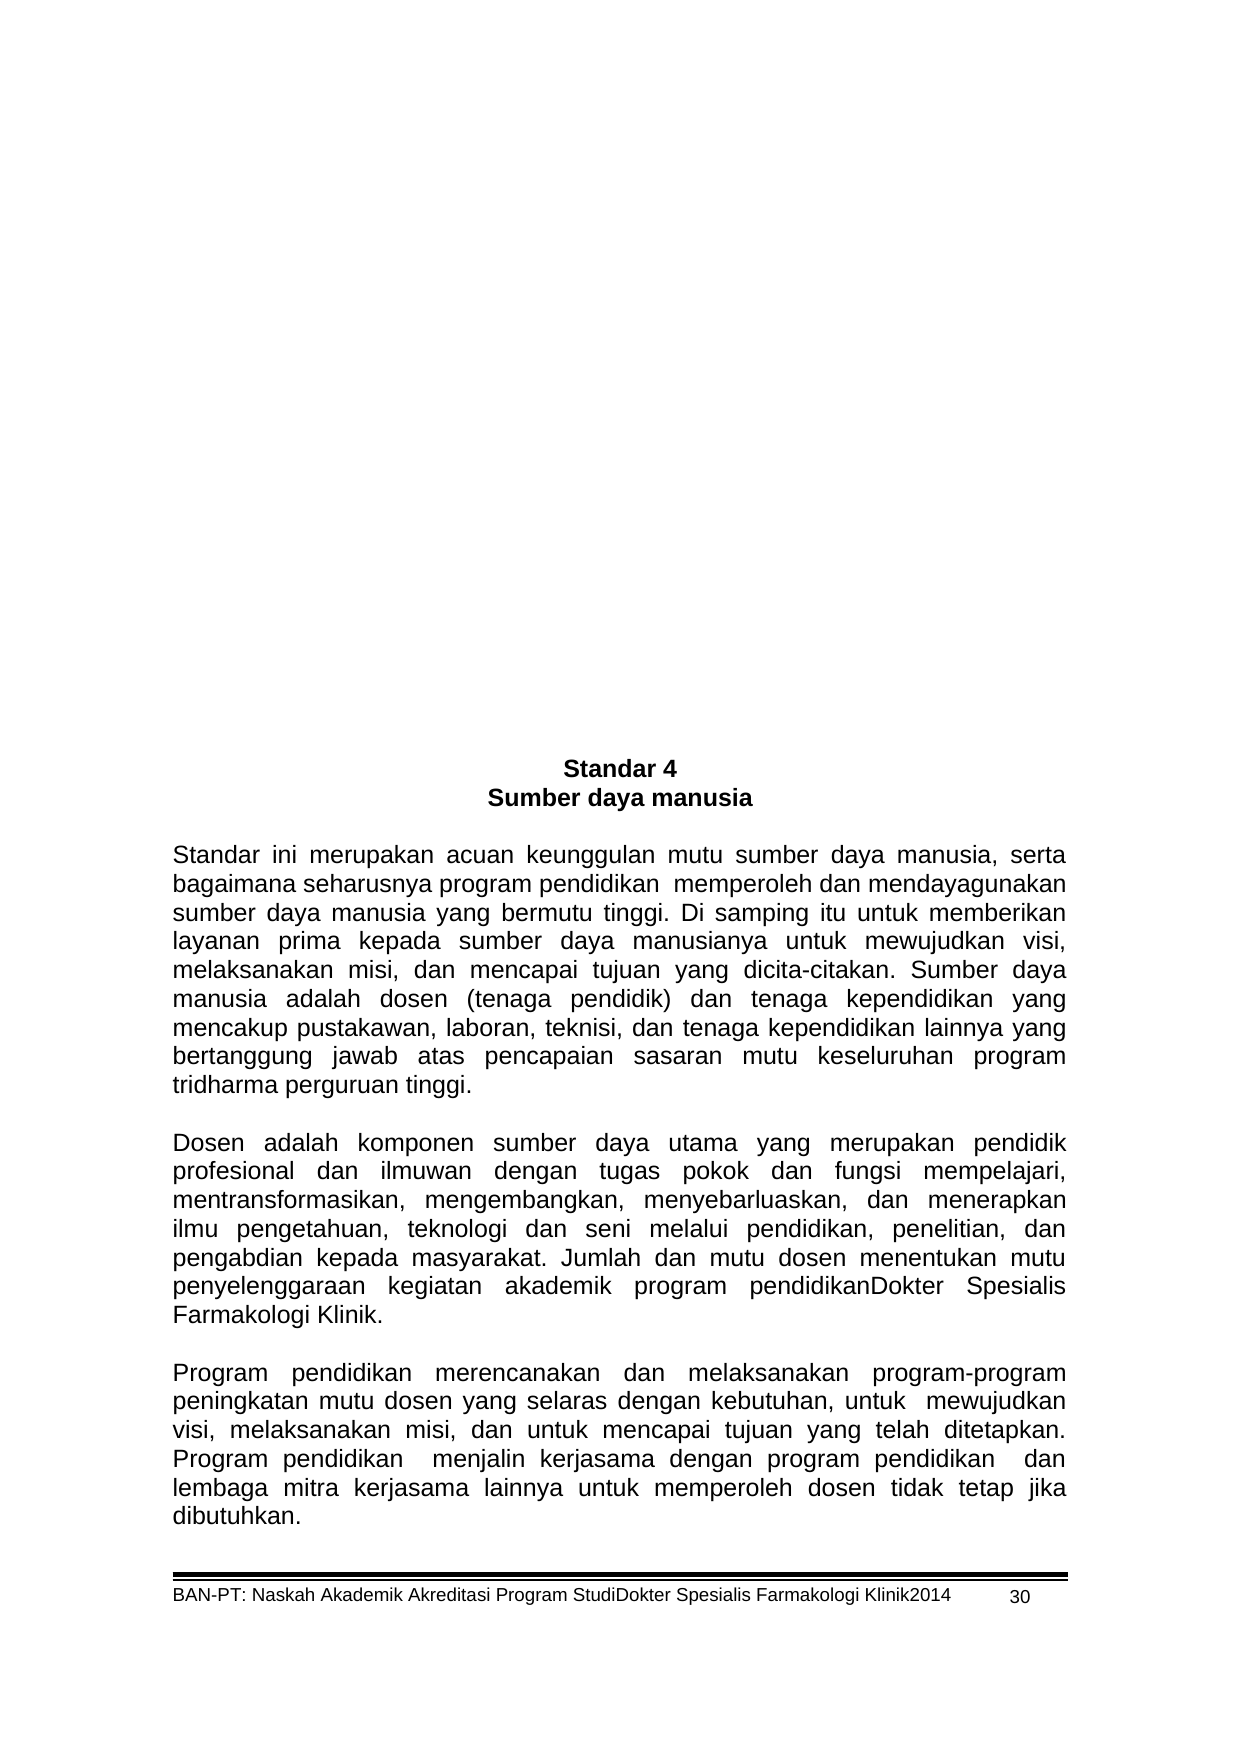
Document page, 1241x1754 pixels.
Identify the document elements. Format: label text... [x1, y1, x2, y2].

text Program pendidikan merencanakan dan melaksanakan program-program peningkatan mutu dosen yang selaras dengan kebutuhan, untuk mewujudkan visi, melaksanakan misi, dan untuk mencapai tujuan yang telah ditetapkan. Program pendidikan menjalin kerjasama dengan program pendidikan dan lembaga mitra kerjasama lainnya untuk memperoleh dosen tidak tetap jika dibutuhkan. [172, 1357, 1068, 1530]
subtitle Sumber daya manusia [172, 782, 1068, 811]
text Dosen adalah komponen sumber daya utama yang merupakan pendidik profesional dan ilmuwan dengan tugas pokok dan fungsi mempelajari, mentransformasikan, mengembangkan, menyebarluaskan, dan menerapkan ilmu pengetahuan, teknologi dan seni melalui pendidikan, penelitian, dan pengabdian kepada masyarakat. Jumlah dan mutu dosen menentukan mutu penyelenggaraan kegiatan akademik program pendidikanDokter Spesialis Farmakologi Klinik. [172, 1127, 1068, 1329]
subtitle Standar 4 [172, 754, 1068, 782]
text Standar ini merupakan acuan keunggulan mutu sumber daya manusia, serta bagaimana seharusnya program pendidikan memperoleh dan mendayagunakan sumber daya manusia yang bermutu tinggi. Di samping itu untuk memberikan layanan prima kepada sumber daya manusianya untuk mewujudkan visi, melaksanakan misi, dan mencapai tujuan yang dicita-citakan. Sumber daya manusia adalah dosen (tenaga pendidik) dan tenaga kependidikan yang mencakup pustakawan, laboran, teknisi, dan tenaga kependidikan lainnya yang bertanggung jawab atas pencapaian sasaran mutu keseluruhan program tridharma perguruan tinggi. [172, 840, 1068, 1099]
